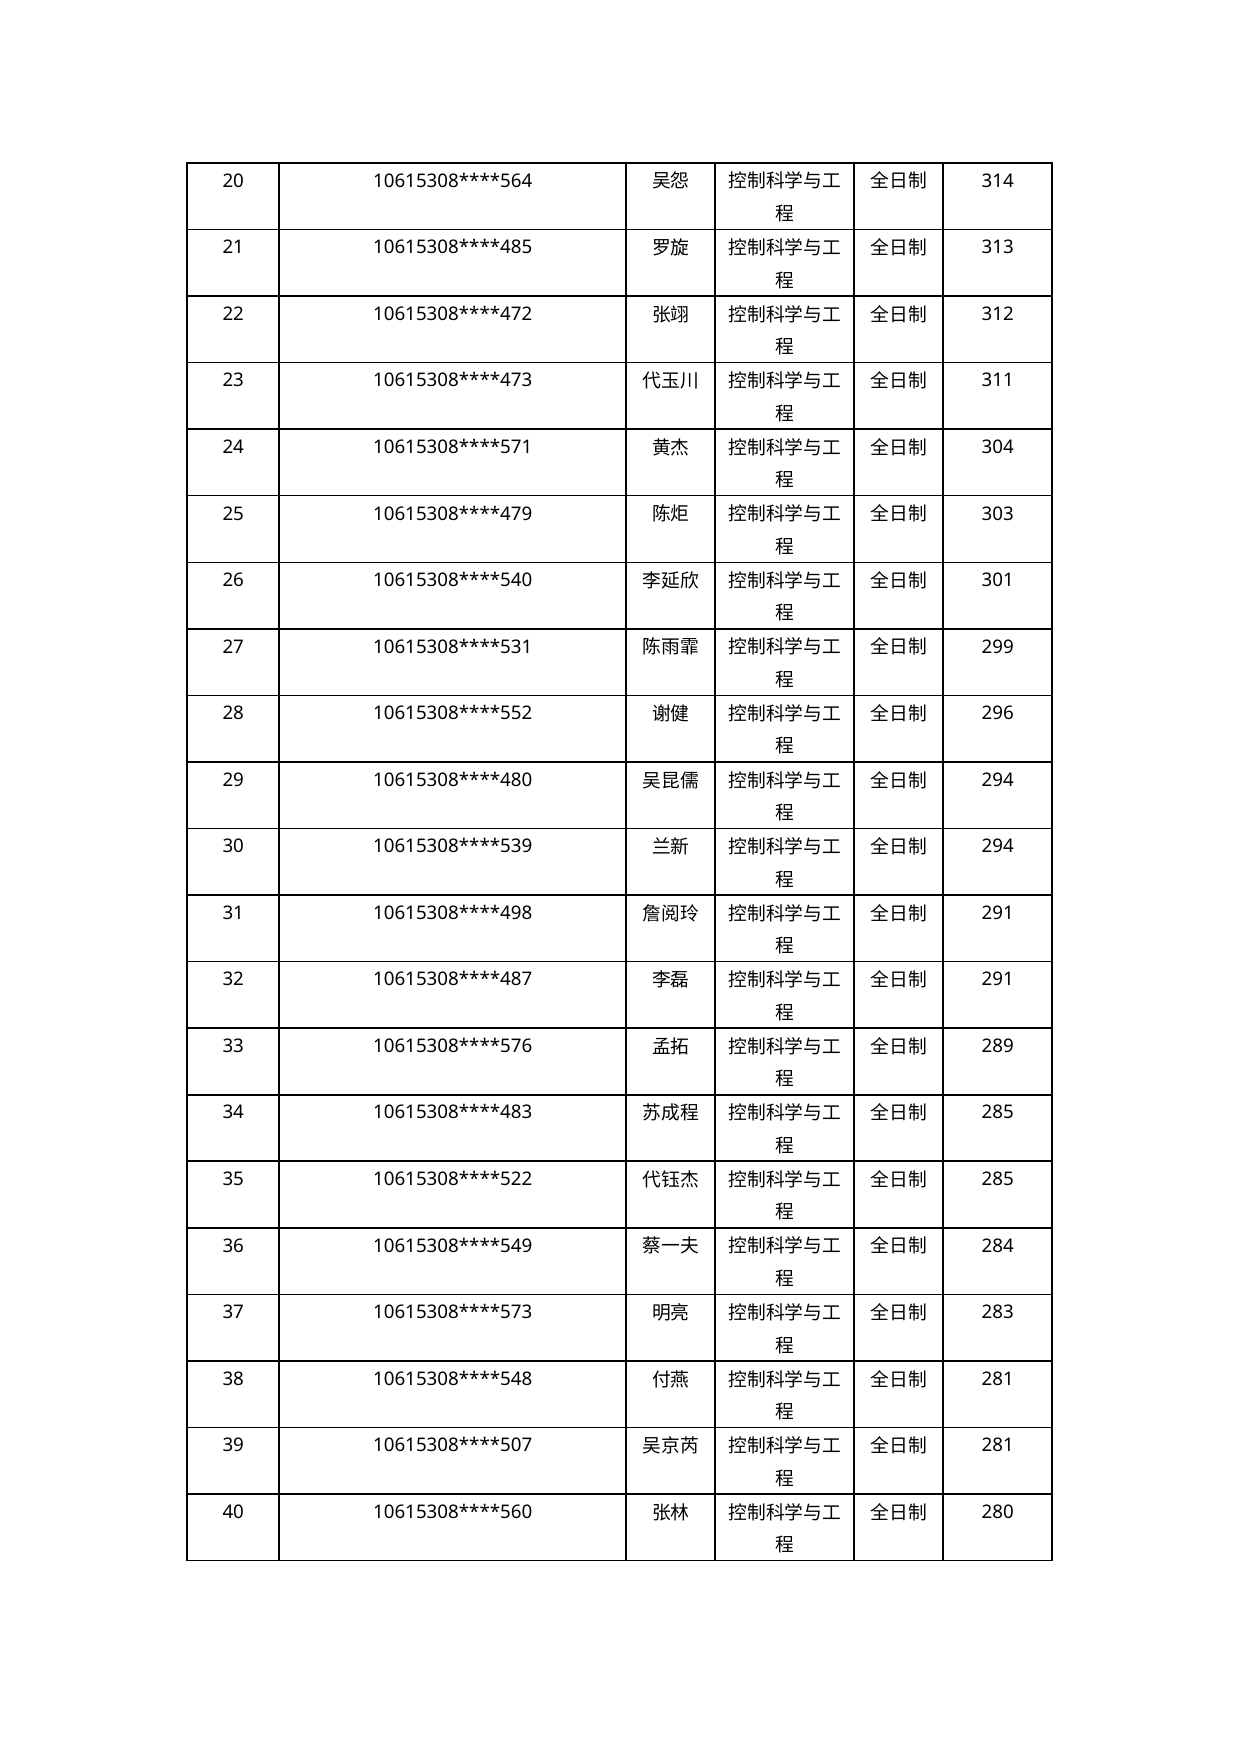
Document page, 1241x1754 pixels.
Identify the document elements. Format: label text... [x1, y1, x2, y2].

table_cell 控制科学与工程 [716, 696, 853, 761]
table_cell 10615308****573 [280, 1295, 625, 1360]
table_cell 10615308****576 [280, 1029, 625, 1094]
table_cell 詹阅玲 [627, 896, 714, 961]
table_cell 21 [188, 230, 278, 295]
table_cell 控制科学与工程 [716, 829, 853, 894]
table_cell 全日制 [855, 1428, 942, 1493]
table_cell 10615308****531 [280, 630, 625, 694]
table_cell 兰新 [627, 829, 714, 894]
table_cell 281 [944, 1362, 1051, 1427]
table_cell 33 [188, 1029, 278, 1094]
table_cell 全日制 [855, 1096, 942, 1160]
table_cell 10615308****560 [280, 1495, 625, 1560]
table_cell 全日制 [855, 430, 942, 495]
table_cell 24 [188, 430, 278, 495]
table_cell 303 [944, 496, 1051, 561]
table_cell 10615308****507 [280, 1428, 625, 1493]
table_cell 10615308****571 [280, 430, 625, 495]
table_cell 陈炬 [627, 496, 714, 561]
table_cell 控制科学与工程 [716, 763, 853, 828]
table_cell 10615308****548 [280, 1362, 625, 1427]
table_cell 285 [944, 1162, 1051, 1227]
table_cell 全日制 [855, 1495, 942, 1560]
table_cell 312 [944, 297, 1051, 362]
table_cell 吴怨 [627, 164, 714, 228]
table_cell 苏成程 [627, 1096, 714, 1160]
table_cell 23 [188, 363, 278, 428]
table_cell 10615308****552 [280, 696, 625, 761]
table_cell 289 [944, 1029, 1051, 1094]
table_cell 全日制 [855, 829, 942, 894]
table_cell 控制科学与工程 [716, 962, 853, 1027]
table_cell 控制科学与工程 [716, 1495, 853, 1560]
table_cell 311 [944, 363, 1051, 428]
table_cell 296 [944, 696, 1051, 761]
table_cell 27 [188, 630, 278, 694]
table_cell 控制科学与工程 [716, 230, 853, 295]
table_cell 20 [188, 164, 278, 228]
table_cell 控制科学与工程 [716, 1029, 853, 1094]
table_cell 全日制 [855, 1295, 942, 1360]
table_cell 36 [188, 1229, 278, 1293]
table_cell 控制科学与工程 [716, 563, 853, 628]
table_cell 285 [944, 1096, 1051, 1160]
table_cell 35 [188, 1162, 278, 1227]
table_cell 281 [944, 1428, 1051, 1493]
table_cell 全日制 [855, 1162, 942, 1227]
table_cell 张翊 [627, 297, 714, 362]
table_cell 10615308****479 [280, 496, 625, 561]
table_cell 控制科学与工程 [716, 630, 853, 694]
table_cell 304 [944, 430, 1051, 495]
table_cell 谢健 [627, 696, 714, 761]
table_cell 吴京芮 [627, 1428, 714, 1493]
table_cell 10615308****564 [280, 164, 625, 228]
table_cell 李磊 [627, 962, 714, 1027]
table_cell 付燕 [627, 1362, 714, 1427]
table_cell 全日制 [855, 1229, 942, 1293]
table_cell 10615308****522 [280, 1162, 625, 1227]
table_cell 控制科学与工程 [716, 1428, 853, 1493]
table_cell 294 [944, 829, 1051, 894]
table_cell 全日制 [855, 563, 942, 628]
table_cell 31 [188, 896, 278, 961]
table_cell 控制科学与工程 [716, 1362, 853, 1427]
table_cell 10615308****473 [280, 363, 625, 428]
table_cell 控制科学与工程 [716, 1162, 853, 1227]
table_cell 黄杰 [627, 430, 714, 495]
table_cell 全日制 [855, 896, 942, 961]
table_cell 罗旋 [627, 230, 714, 295]
table_cell 10615308****480 [280, 763, 625, 828]
table_cell 40 [188, 1495, 278, 1560]
table_cell 代钰杰 [627, 1162, 714, 1227]
table_cell 26 [188, 563, 278, 628]
table_cell 李延欣 [627, 563, 714, 628]
table_cell 10615308****472 [280, 297, 625, 362]
table_cell 301 [944, 563, 1051, 628]
table_cell 10615308****483 [280, 1096, 625, 1160]
table_cell 22 [188, 297, 278, 362]
table_cell 28 [188, 696, 278, 761]
table_cell 284 [944, 1229, 1051, 1293]
table_cell 299 [944, 630, 1051, 694]
table_cell 控制科学与工程 [716, 1229, 853, 1293]
table_cell 全日制 [855, 496, 942, 561]
table_cell 全日制 [855, 1029, 942, 1094]
table_cell 张林 [627, 1495, 714, 1560]
table_cell 控制科学与工程 [716, 496, 853, 561]
table_cell 10615308****549 [280, 1229, 625, 1293]
table_cell 291 [944, 896, 1051, 961]
table_cell 10615308****485 [280, 230, 625, 295]
table_cell 吴昆儒 [627, 763, 714, 828]
table_cell 明亮 [627, 1295, 714, 1360]
table_cell 全日制 [855, 297, 942, 362]
table_cell 全日制 [855, 763, 942, 828]
table_cell 代玉川 [627, 363, 714, 428]
table_cell 38 [188, 1362, 278, 1427]
table_cell 全日制 [855, 696, 942, 761]
table_cell 34 [188, 1096, 278, 1160]
table_cell 控制科学与工程 [716, 1096, 853, 1160]
table_cell 控制科学与工程 [716, 164, 853, 228]
table_cell 全日制 [855, 164, 942, 228]
table_cell 控制科学与工程 [716, 896, 853, 961]
table_cell 30 [188, 829, 278, 894]
table_cell 10615308****498 [280, 896, 625, 961]
table_cell 孟拓 [627, 1029, 714, 1094]
table_cell 313 [944, 230, 1051, 295]
table_cell 全日制 [855, 962, 942, 1027]
table_cell 294 [944, 763, 1051, 828]
table_cell 314 [944, 164, 1051, 228]
table_cell 280 [944, 1495, 1051, 1560]
table_cell 10615308****487 [280, 962, 625, 1027]
table_cell 控制科学与工程 [716, 1295, 853, 1360]
table_cell 283 [944, 1295, 1051, 1360]
table_cell 控制科学与工程 [716, 297, 853, 362]
table_cell 39 [188, 1428, 278, 1493]
table_cell 控制科学与工程 [716, 363, 853, 428]
table_cell 全日制 [855, 363, 942, 428]
table_cell 全日制 [855, 630, 942, 694]
table_cell 陈雨霏 [627, 630, 714, 694]
table_cell 控制科学与工程 [716, 430, 853, 495]
table_cell 29 [188, 763, 278, 828]
table_cell 25 [188, 496, 278, 561]
table_cell 蔡一夫 [627, 1229, 714, 1293]
table_cell 37 [188, 1295, 278, 1360]
table_cell 10615308****540 [280, 563, 625, 628]
table_cell 全日制 [855, 1362, 942, 1427]
table_cell 全日制 [855, 230, 942, 295]
table_cell 32 [188, 962, 278, 1027]
table_cell 10615308****539 [280, 829, 625, 894]
table_cell 291 [944, 962, 1051, 1027]
